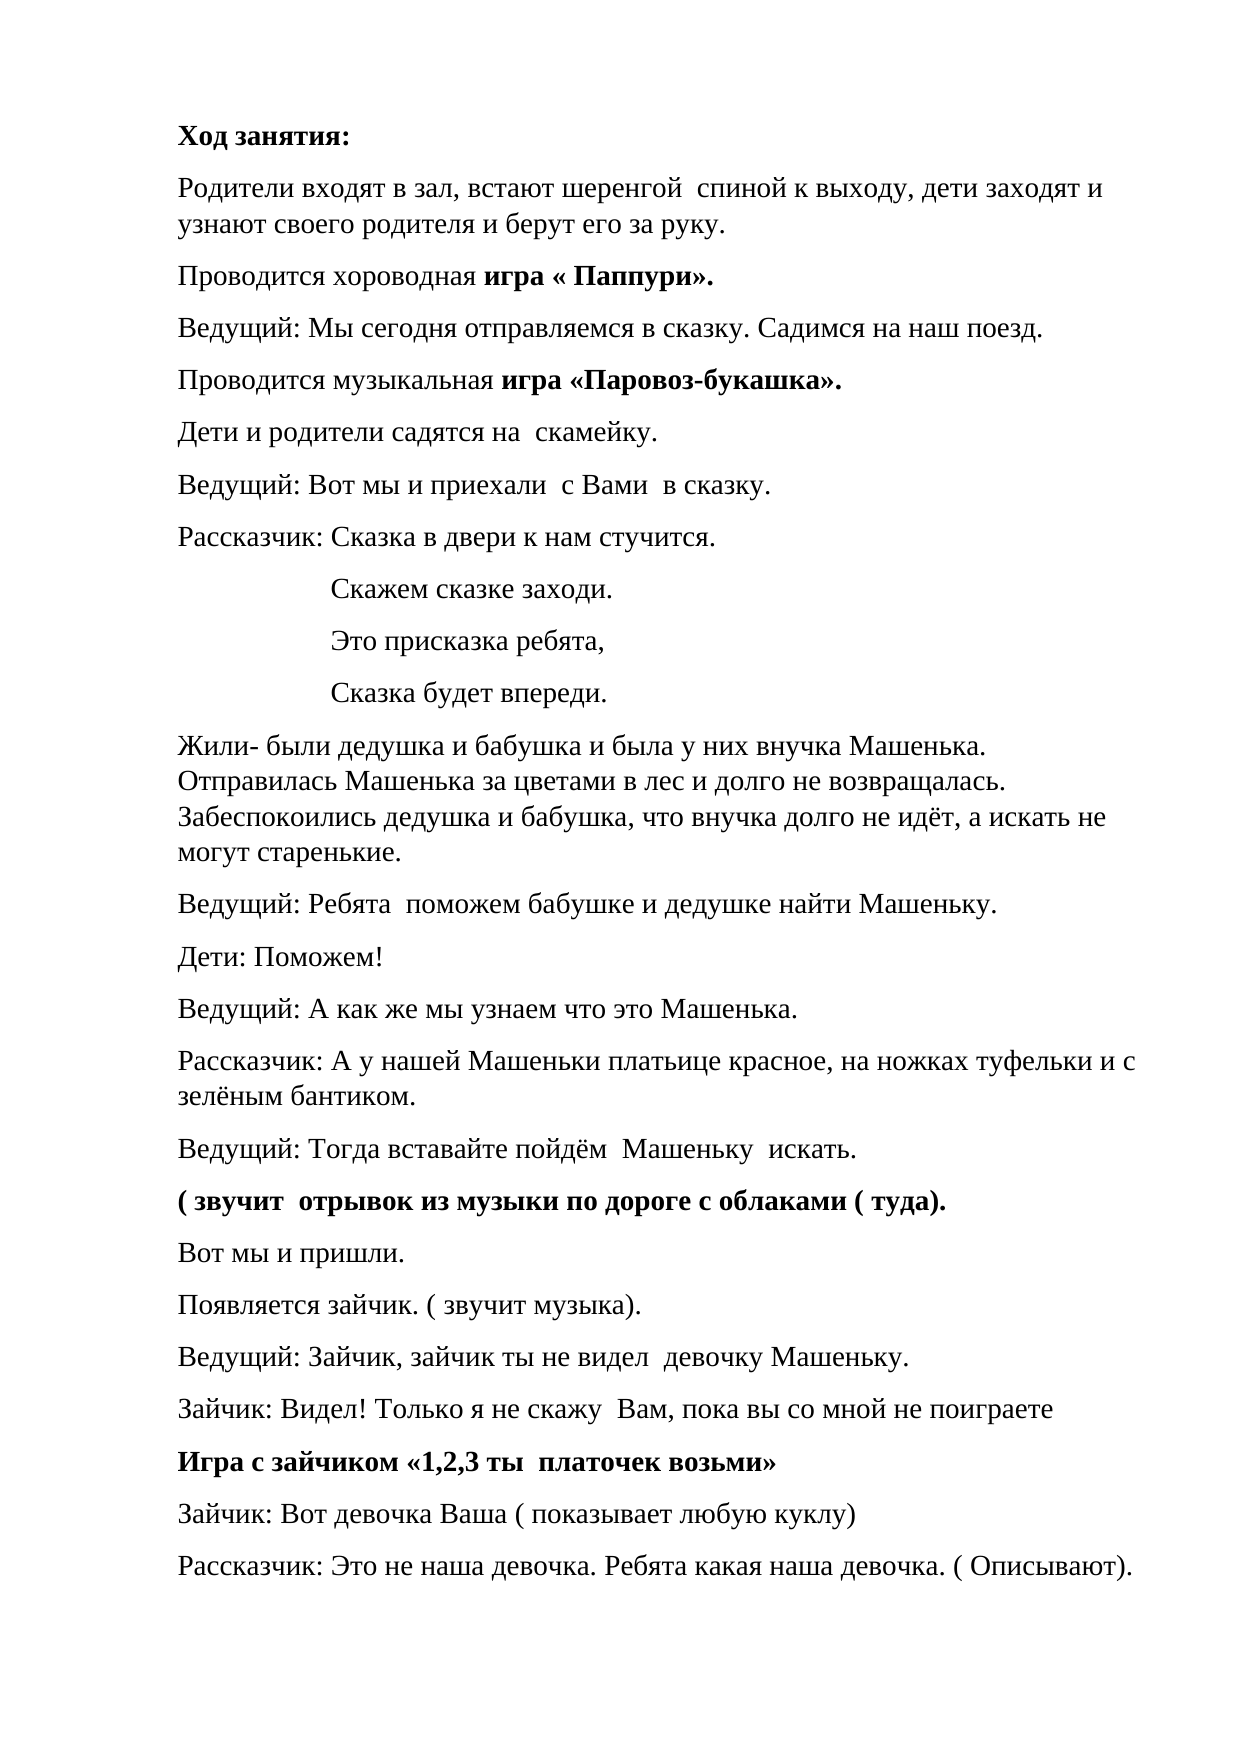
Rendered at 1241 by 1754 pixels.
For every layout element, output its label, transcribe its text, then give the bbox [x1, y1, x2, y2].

text Проводится хороводная игра « Паппури». [177, 258, 1152, 292]
text Рассказчик: Сказка в двери к нам стучится. [177, 519, 1152, 552]
text Ведущий: Тогда вставайте пойдём Машеньку искать. [177, 1131, 1152, 1164]
text Рассказчик: А у нашей Машеньки платьице красное, на ножках туфельки и с зелёным бантиком. [177, 1043, 1152, 1112]
text Ход занятия: [177, 118, 1152, 152]
text Жили- были дедушка и бабушка и была у них внучка Машенька. Отправилась Машенька за цветами в лес и долго не возвращалась. Забеспокоились дедушка и бабушка, что внучка долго не идёт, а искать не могут старенькие. [177, 728, 1152, 868]
text Ведущий: Ребята поможем бабушке и дедушке найти Машеньку. [177, 886, 1152, 920]
text Дети: Поможем! [177, 939, 1152, 972]
text Проводится музыкальная игра «Паровоз-букашка». [177, 362, 1152, 396]
text Зайчик: Вот девочка Ваша ( показывает любую куклу) [177, 1496, 1152, 1529]
text Ведущий: Зайчик, зайчик ты не видел девочку Машеньку. [177, 1339, 1152, 1373]
text Ведущий: А как же мы узнаем что это Машенька. [177, 991, 1152, 1024]
text Зайчик: Видел! Только я не скажу Вам, пока вы со мной не поиграете [177, 1392, 1152, 1425]
text Ведущий: Вот мы и приехали с Вами в сказку. [177, 467, 1152, 500]
text Ведущий: Мы сегодня отправляемся в сказку. Садимся на наш поезд. [177, 310, 1152, 344]
text Игра с зайчиком «1,2,3 ты платочек возьми» [177, 1444, 1152, 1477]
text ( звучит отрывок из музыки по дороге с облаками ( туда). [177, 1183, 1152, 1216]
text Рассказчик: Это не наша девочка. Ребята какая наша девочка. ( Описывают). [177, 1548, 1152, 1582]
text Появляется зайчик. ( звучит музыка). [177, 1287, 1152, 1321]
text Дети и родители садятся на скамейку. [177, 414, 1152, 448]
text Вот мы и пришли. [177, 1235, 1152, 1269]
text Скажем сказке заходи. [177, 571, 1152, 605]
text Родители входят в зал, встают шеренгой спиной к выходу, дети заходят и узнают своего родителя и берут его за руку. [177, 170, 1152, 239]
text Это присказка ребята, [177, 623, 1152, 657]
text Сказка будет впереди. [177, 676, 1152, 709]
